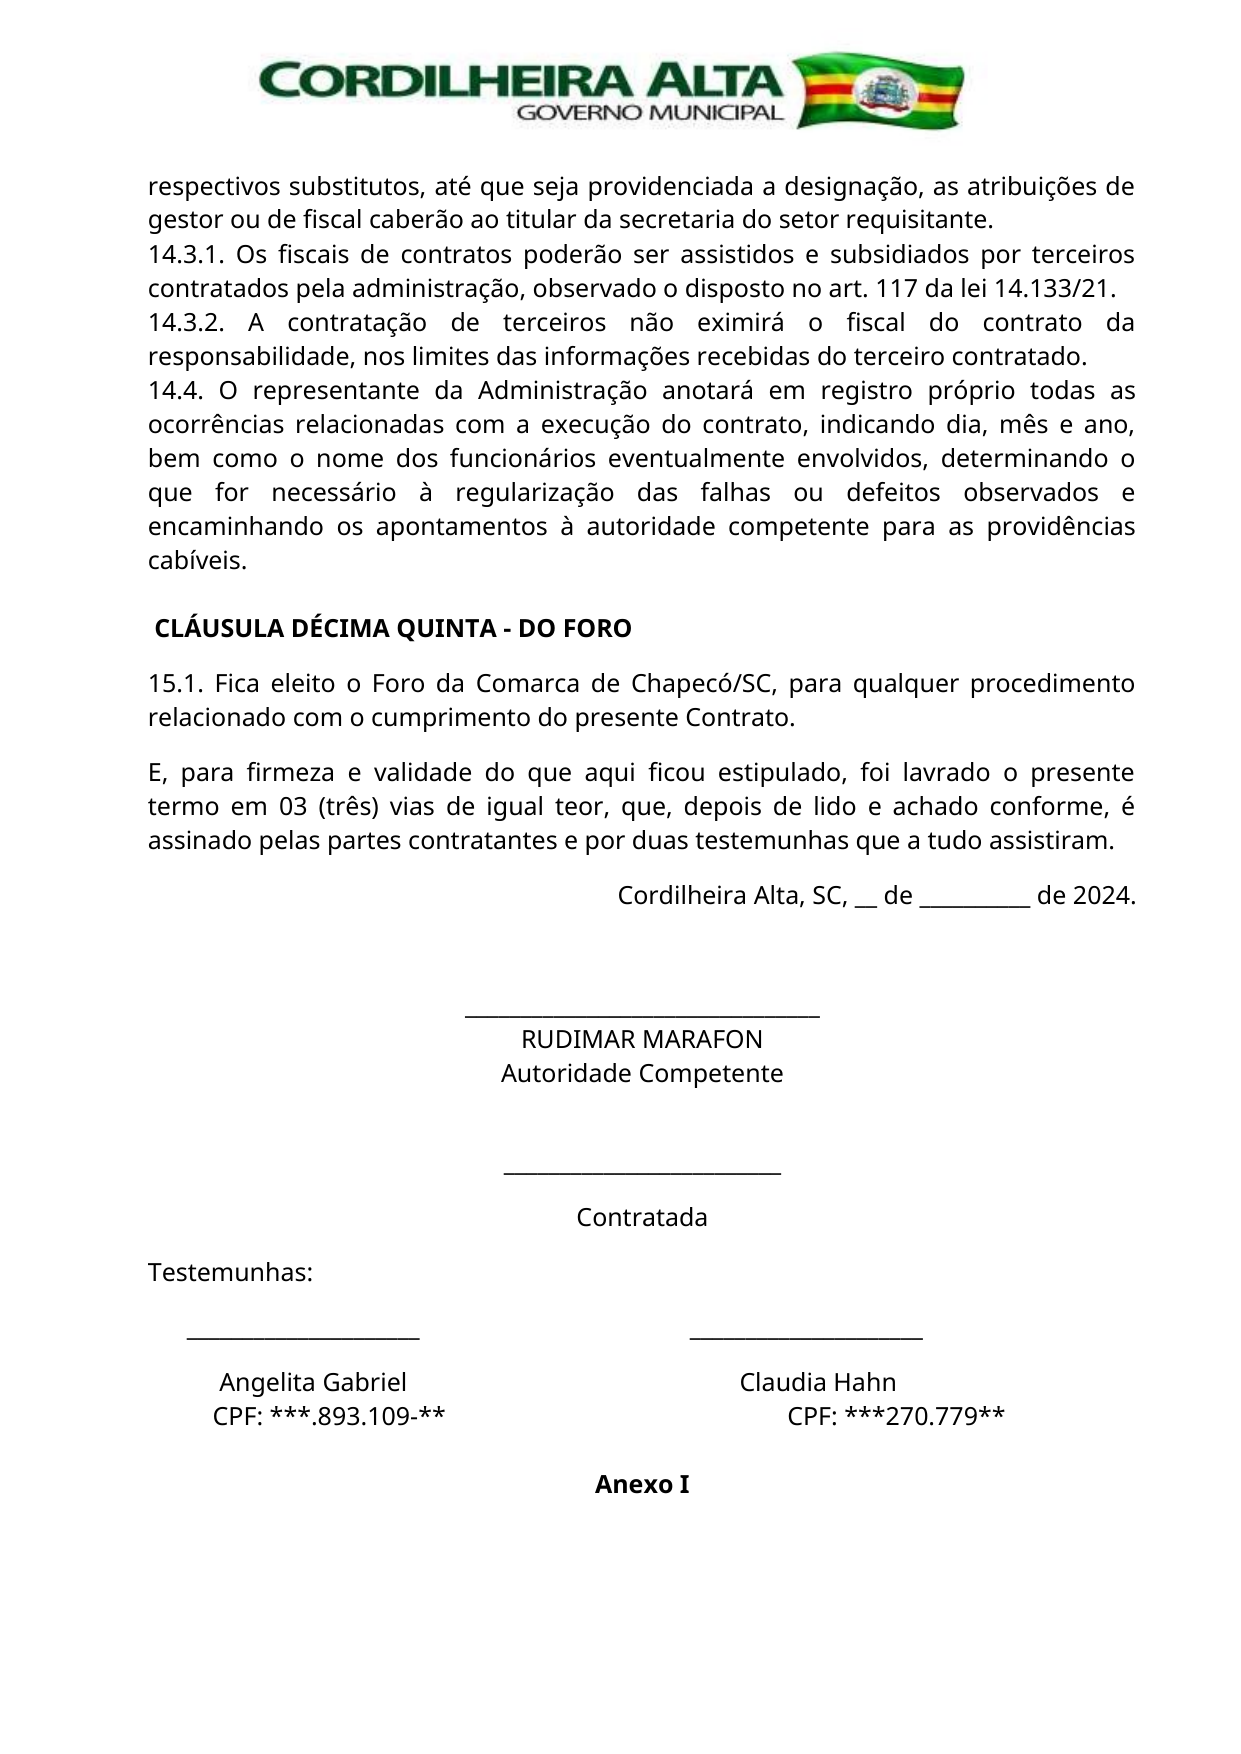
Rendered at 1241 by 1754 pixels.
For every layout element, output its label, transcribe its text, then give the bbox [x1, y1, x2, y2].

text 14.3.1. Os fiscais de contratos poderão ser assistidos e subsidiados por terceiros contratados pela administração, observado o disposto no art. 117 da lei 14.133/21. [148, 236, 1137, 304]
text Contratada [148, 1199, 1137, 1234]
text E, para firmeza e validade do que aqui ficou estipulado, foi lavrado o presente termo em 03 (três) vias de igual teor, que, depois de lido e achado conforme, é assinado pelas partes contratantes e por duas testemunhas que a tudo assistiram. [148, 755, 1137, 857]
text ________________________________ [148, 988, 1137, 1022]
text Anexo I [148, 1466, 1137, 1501]
text Testemunhas: [148, 1254, 1137, 1288]
text 14.3.2. A contratação de terceiros não eximirá o fiscal do contrato da responsabilidade, nos limites das informações recebidas do terceiro contratado. [148, 304, 1137, 372]
text RUDIMAR MARAFON [148, 1022, 1137, 1056]
text CPF: ***.893.109-** CPF: ***270.779** [148, 1398, 1137, 1432]
text Angelita Gabriel Claudia Hahn [148, 1364, 1137, 1398]
picture [236, 28, 988, 155]
text _________________________ [148, 1145, 1137, 1179]
text Autoridade Competente [148, 1056, 1137, 1090]
text _____________________ _____________________ [148, 1309, 1137, 1343]
text Cordilheira Alta, SC, __ de __________ de 2024. [148, 878, 1137, 912]
text 15.1. Fica eleito o Foro da Comarca de Chapecó/SC, para qualquer procedimento relacionado com o cumprimento do presente Contrato. [148, 666, 1137, 734]
text 14.4. O representante da Administração anotará em registro próprio todas as ocorrências relacionadas com a execução do contrato, indicando dia, mês e ano, bem como o nome dos funcionários eventualmente envolvidos, determinando o que for necessário à regularização das falhas ou defeitos observados e encaminhando os apontamentos à autoridade competente para as providências cabíveis. [148, 372, 1137, 577]
text CLÁUSULA DÉCIMA QUINTA - DO FORO [148, 611, 1137, 645]
